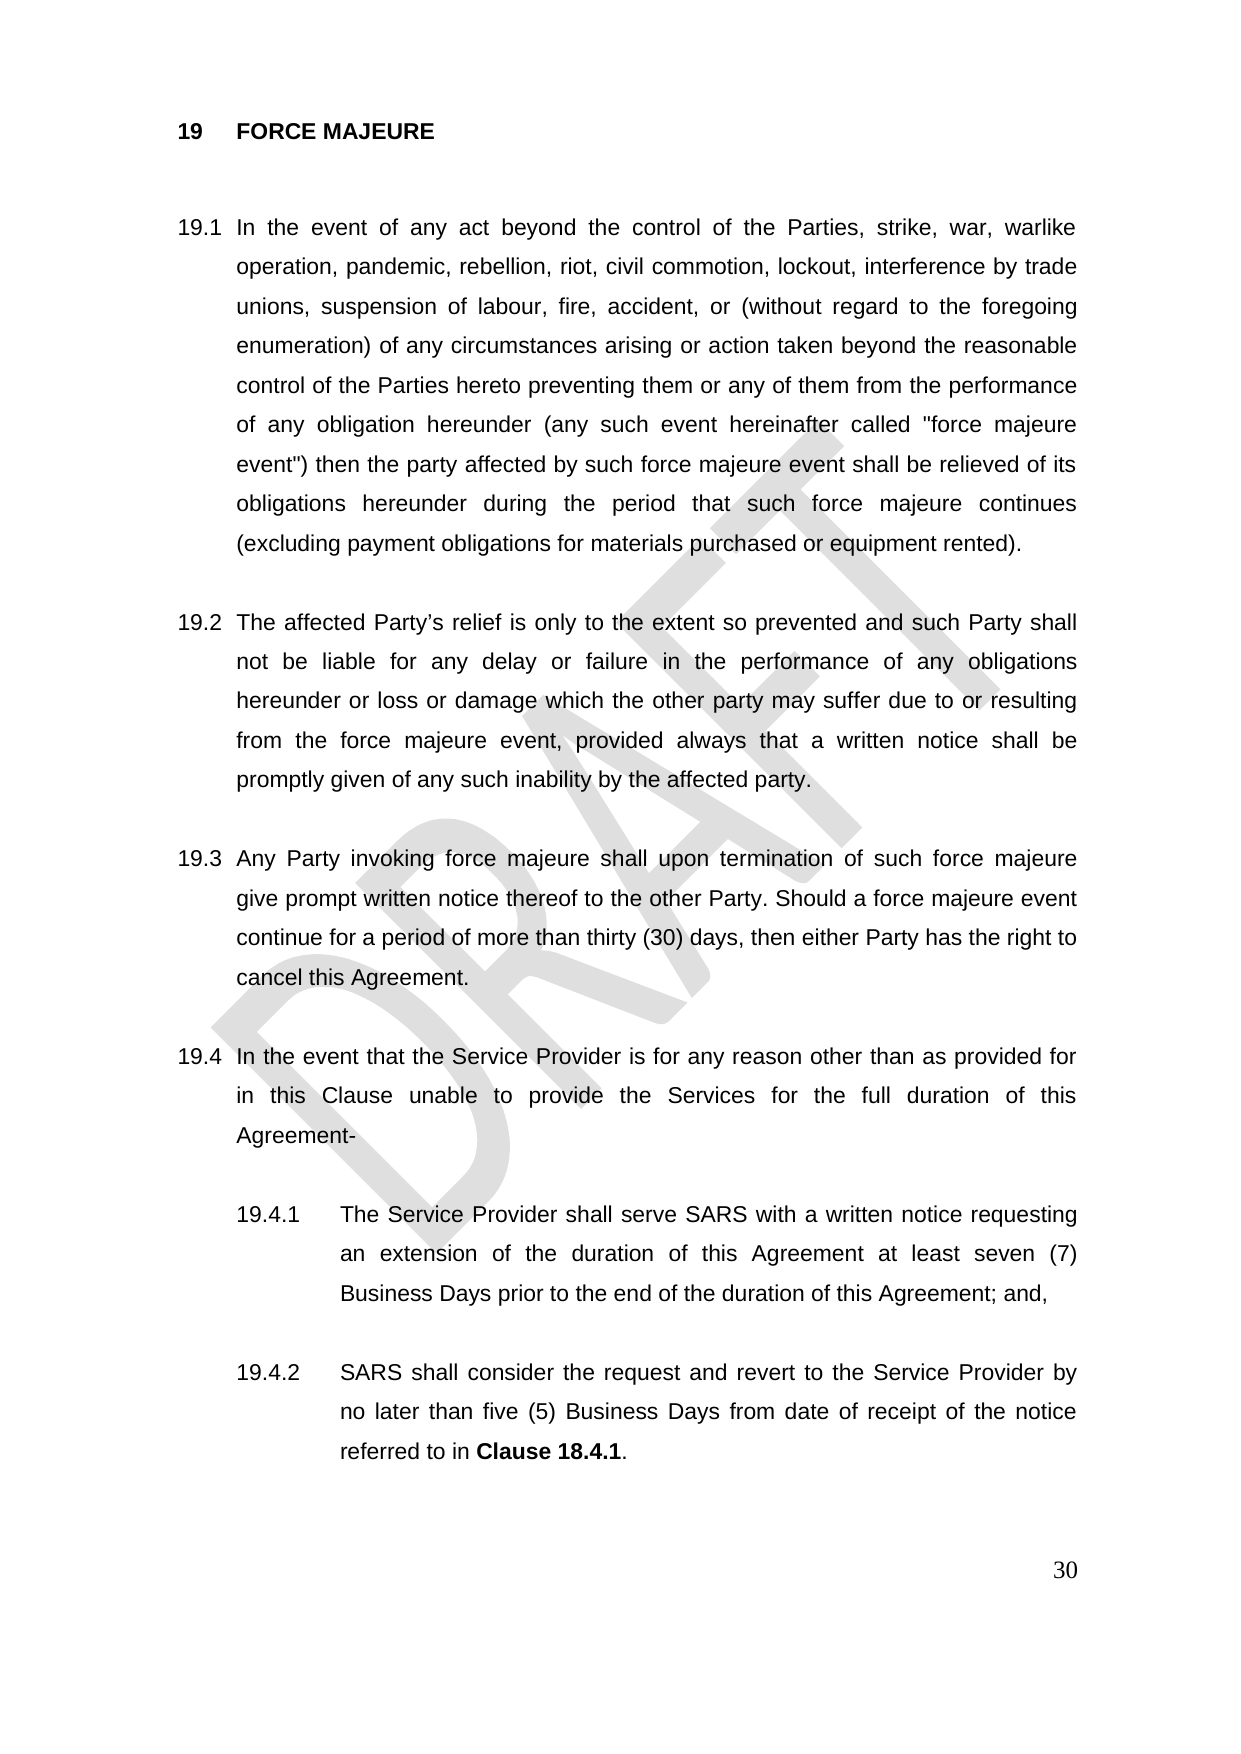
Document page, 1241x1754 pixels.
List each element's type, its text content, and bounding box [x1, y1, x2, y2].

list In the event of any act beyond the control of the Parties, strike, war, warlike operation, pandemic, rebellion, riot, civil commotion, lockout, interference by trade unions, suspension of labour, fire, accident, or (without regard to the foregoing enumeration) of any circumstances arising or action taken beyond the reasonable control of the Parties hereto preventing them or any of them from the performance of any obligation hereunder (any such event hereinafter called "force majeure event") then the party affected by such force majeure event shall be relieved of its obligations hereunder during the period that such force majeure continues (excluding payment obligations for materials purchased or equipment rented). [177, 214, 1078, 556]
list The affected Party’s relief is only to the extent so prevented and such Party shall not be liable for any delay or failure in the performance of any obligations hereunder or loss or damage which the other party may suffer due to or resulting from the force majeure event, provided always that a written notice shall be promptly given of any such inability by the affected party. [177, 608, 1078, 793]
list In the event that the Service Provider is for any reason other than as provided for in this Clause unable to provide the Services for the full duration of this Agreement- [177, 1043, 1078, 1148]
list SARS shall consider the request and revert to the Service Provider by no later than five (5) Business Days from date of receipt of the notice referred to in Clause 18.4.1. [236, 1359, 1078, 1464]
list Any Party invoking force majeure shall upon termination of such force majeure give prompt written notice thereof to the other Party. Should a force majeure event continue for a period of more than thirty (30) days, then either Party has the right to cancel this Agreement. [177, 845, 1078, 990]
list The Service Provider shall serve SARS with a written notice requesting an extension of the duration of this Agreement at least seven (7) Business Days prior to the end of the duration of this Agreement; and, [236, 1201, 1078, 1306]
list FORCE MAJEURE [177, 118, 1078, 144]
